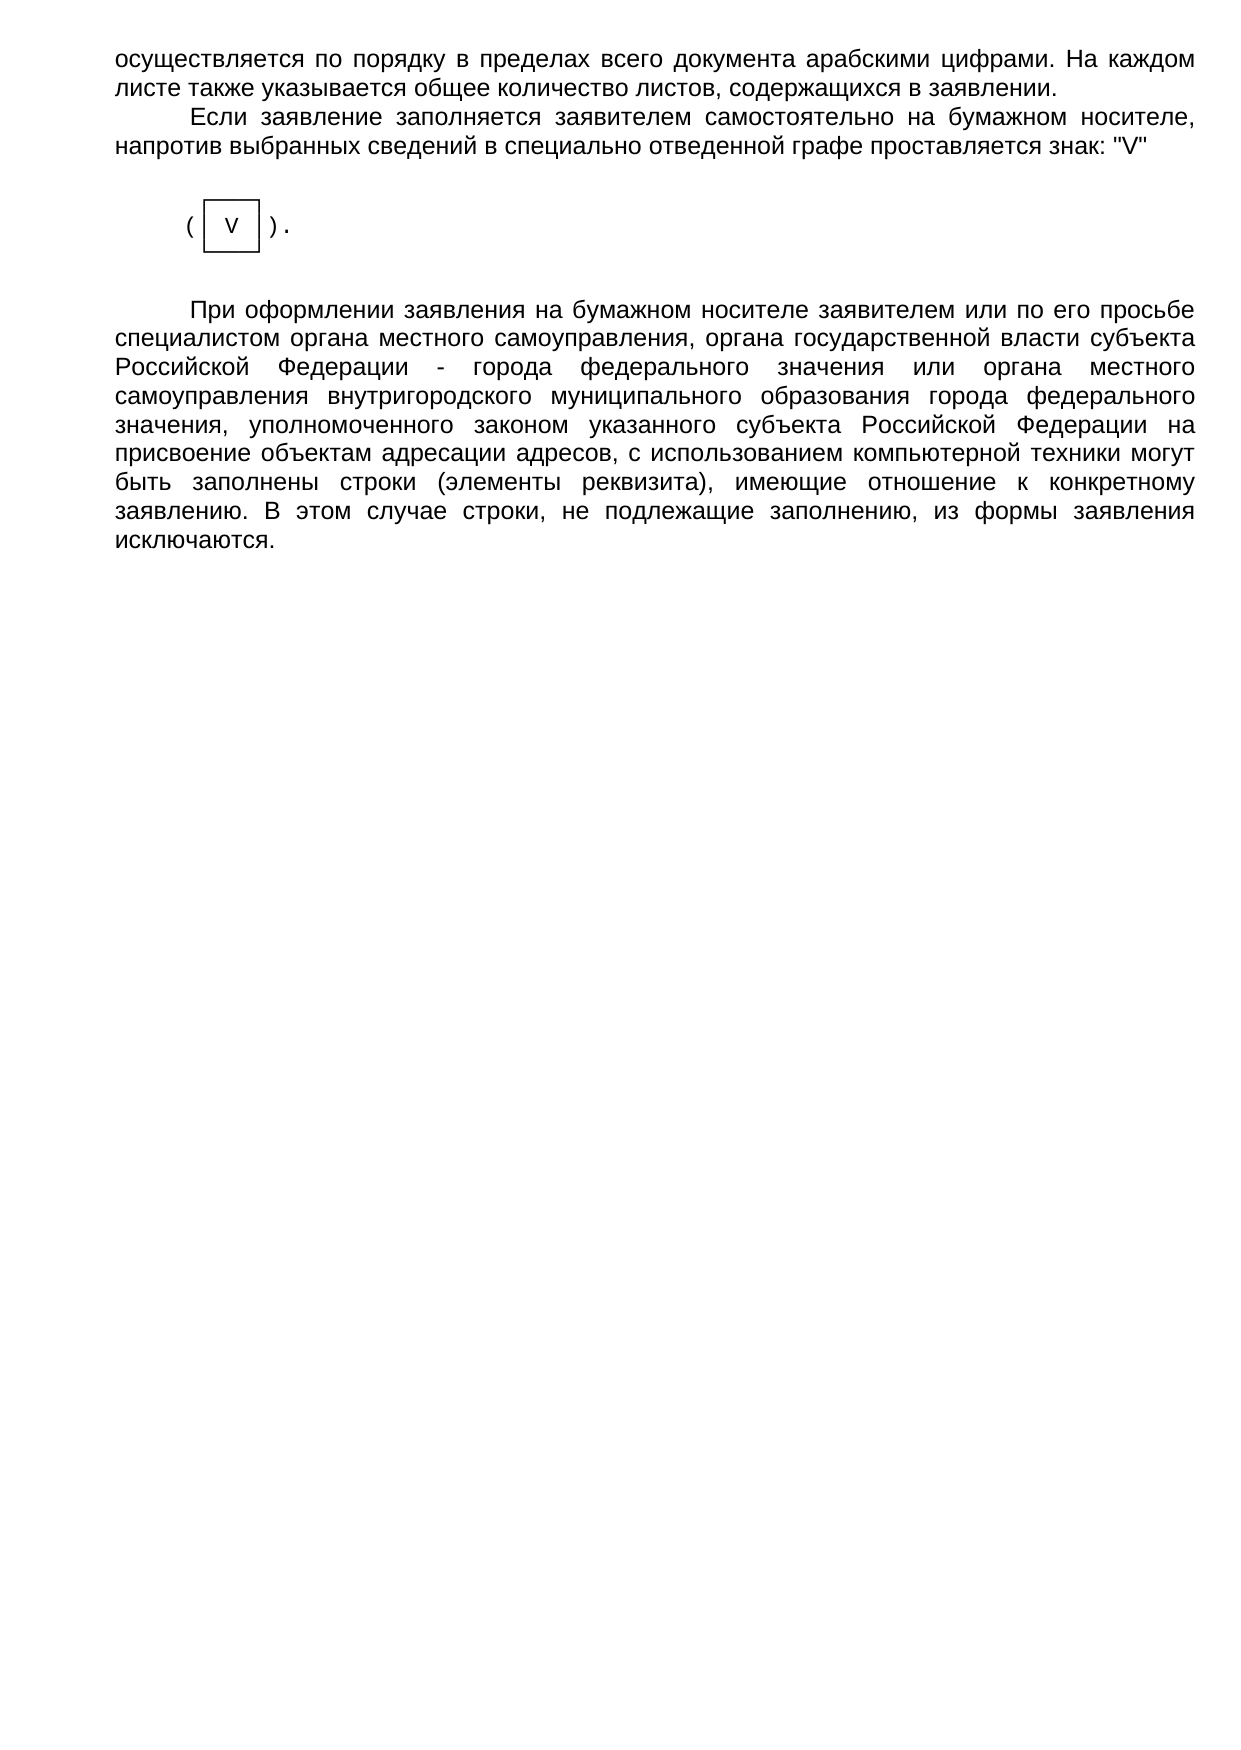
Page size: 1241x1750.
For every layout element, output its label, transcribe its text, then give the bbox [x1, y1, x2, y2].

text ┌───┐ [114, 188, 1197, 214]
text Если заявление заполняется заявителем самостоятельно на бумажном носителе, напротив выбранных сведений в специально отведенной графе проставляется знак: "V" [114, 102, 1197, 159]
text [114, 44, 1197, 102]
text (│ V │). [114, 214, 203, 240]
text └───┘ [114, 240, 1197, 266]
text (│ V │). [205, 214, 258, 240]
text При оформлении заявления на бумажном носителе заявителем или по его просьбе специалистом органа местного самоуправления, органа государственной власти субъекта Российской Федерации - города федерального значения или органа местного самоуправления внутригородского муниципального образования города федерального значения, уполномоченного законом указанного субъекта Российской Федерации на присвоение объектам адресации адресов, с использованием компьютерной техники могут быть заполнены строки (элементы реквизита), имеющие отношение к конкретному заявлению. В этом случае строки, не подлежащие заполнению, из формы заявления исключаются. [114, 295, 1197, 553]
text (│ V │). [260, 214, 1197, 240]
